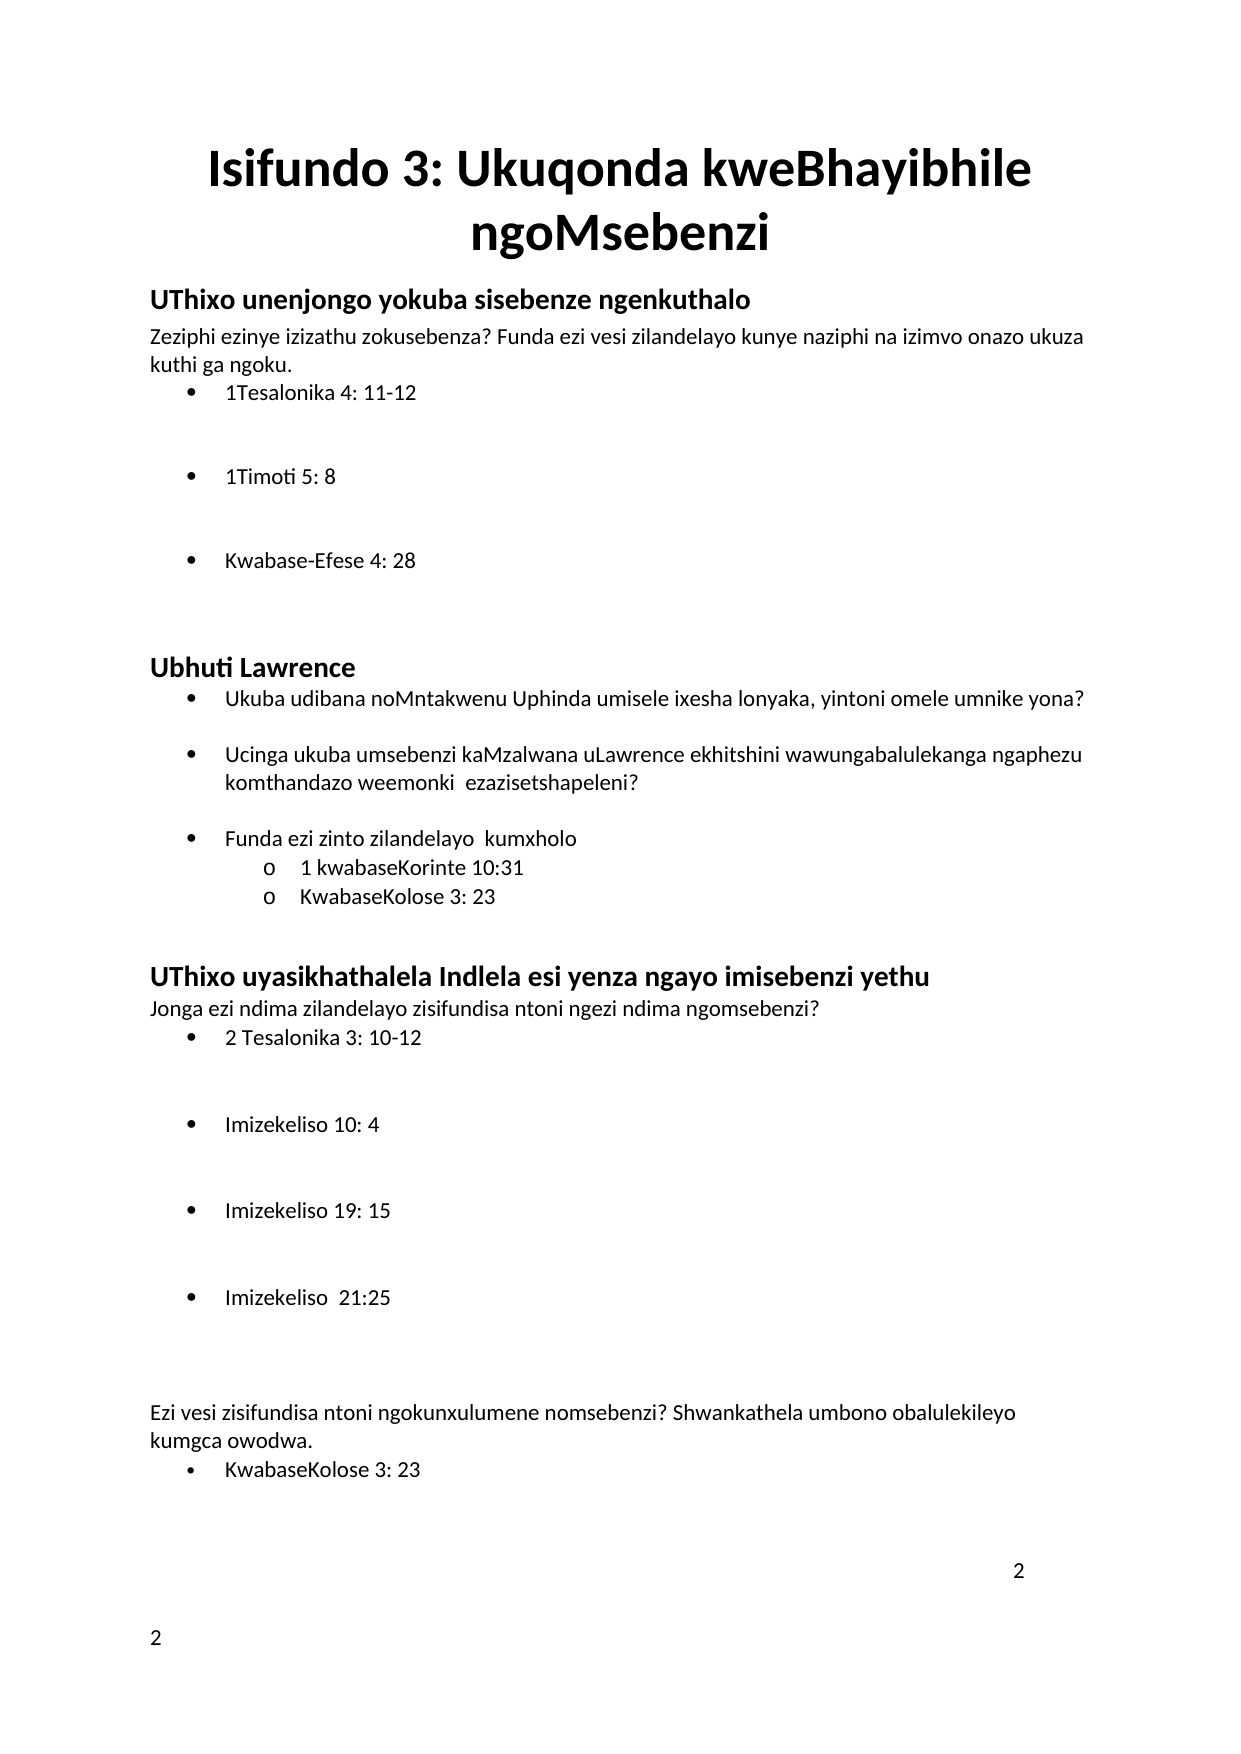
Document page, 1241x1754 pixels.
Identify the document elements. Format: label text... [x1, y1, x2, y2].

text Zeziphi ezinye izizathu zokusebenza? Funda ezi vesi zilandelayo kunye naziphi na izimvo onazo ukuza kuthi ga ngoku. [150, 322, 1092, 378]
list Imizekeliso 19: 15 [187, 1196, 1092, 1224]
list KwabaseKolose 3: 23 [262, 882, 1092, 911]
subtitle Ubhuti Lawrence [150, 649, 1092, 684]
list 1Timoti 5: 8 [187, 462, 1092, 490]
list 1 kwabaseKorinte 10:31 [262, 853, 1092, 882]
list 1Tesalonika 4: 11-12 [187, 378, 1092, 406]
list Ukuba udibana noMntakwenu Uphinda umisele ixesha lonyaka, yintoni omele umnike yona? [187, 684, 1092, 712]
list 2 Tesalonika 3: 10-12 [187, 1023, 1092, 1051]
list Ucinga ukuba umsebenzi kaMzalwana uLawrence ekhitshini wawungabalulekanga ngaphezu komthandazo weemonki ezazisetshapeleni? [187, 741, 1092, 797]
list Imizekeliso 10: 4 [187, 1110, 1092, 1138]
list KwabaseKolose 3: 23 [187, 1455, 1092, 1483]
list Funda ezi zinto zilandelayo kumxholo [187, 824, 1092, 853]
text Ezi vesi zisifundisa ntoni ngokunxulumene nomsebenzi? Shwankathela umbono obalulekileyo kumgca owodwa. [150, 1398, 1092, 1454]
text UThixo unenjongo yokuba sisebenze ngenkuthalo [150, 281, 1092, 317]
list Kwabase-Efese 4: 28 [187, 546, 1092, 574]
list Imizekeliso 21:25 [187, 1283, 1092, 1311]
subtitle Isifundo 3: Ukuqonda kweBhayibhile ngoMsebenzi [150, 135, 1090, 263]
text 2 [150, 1557, 1024, 1585]
subtitle UThixo uyasikhathalela Indlela esi yenza ngayo imisebenzi yethu [150, 958, 1092, 993]
text Jonga ezi ndima zilandelayo zisifundisa ntoni ngezi ndima ngomsebenzi? [150, 994, 1092, 1022]
